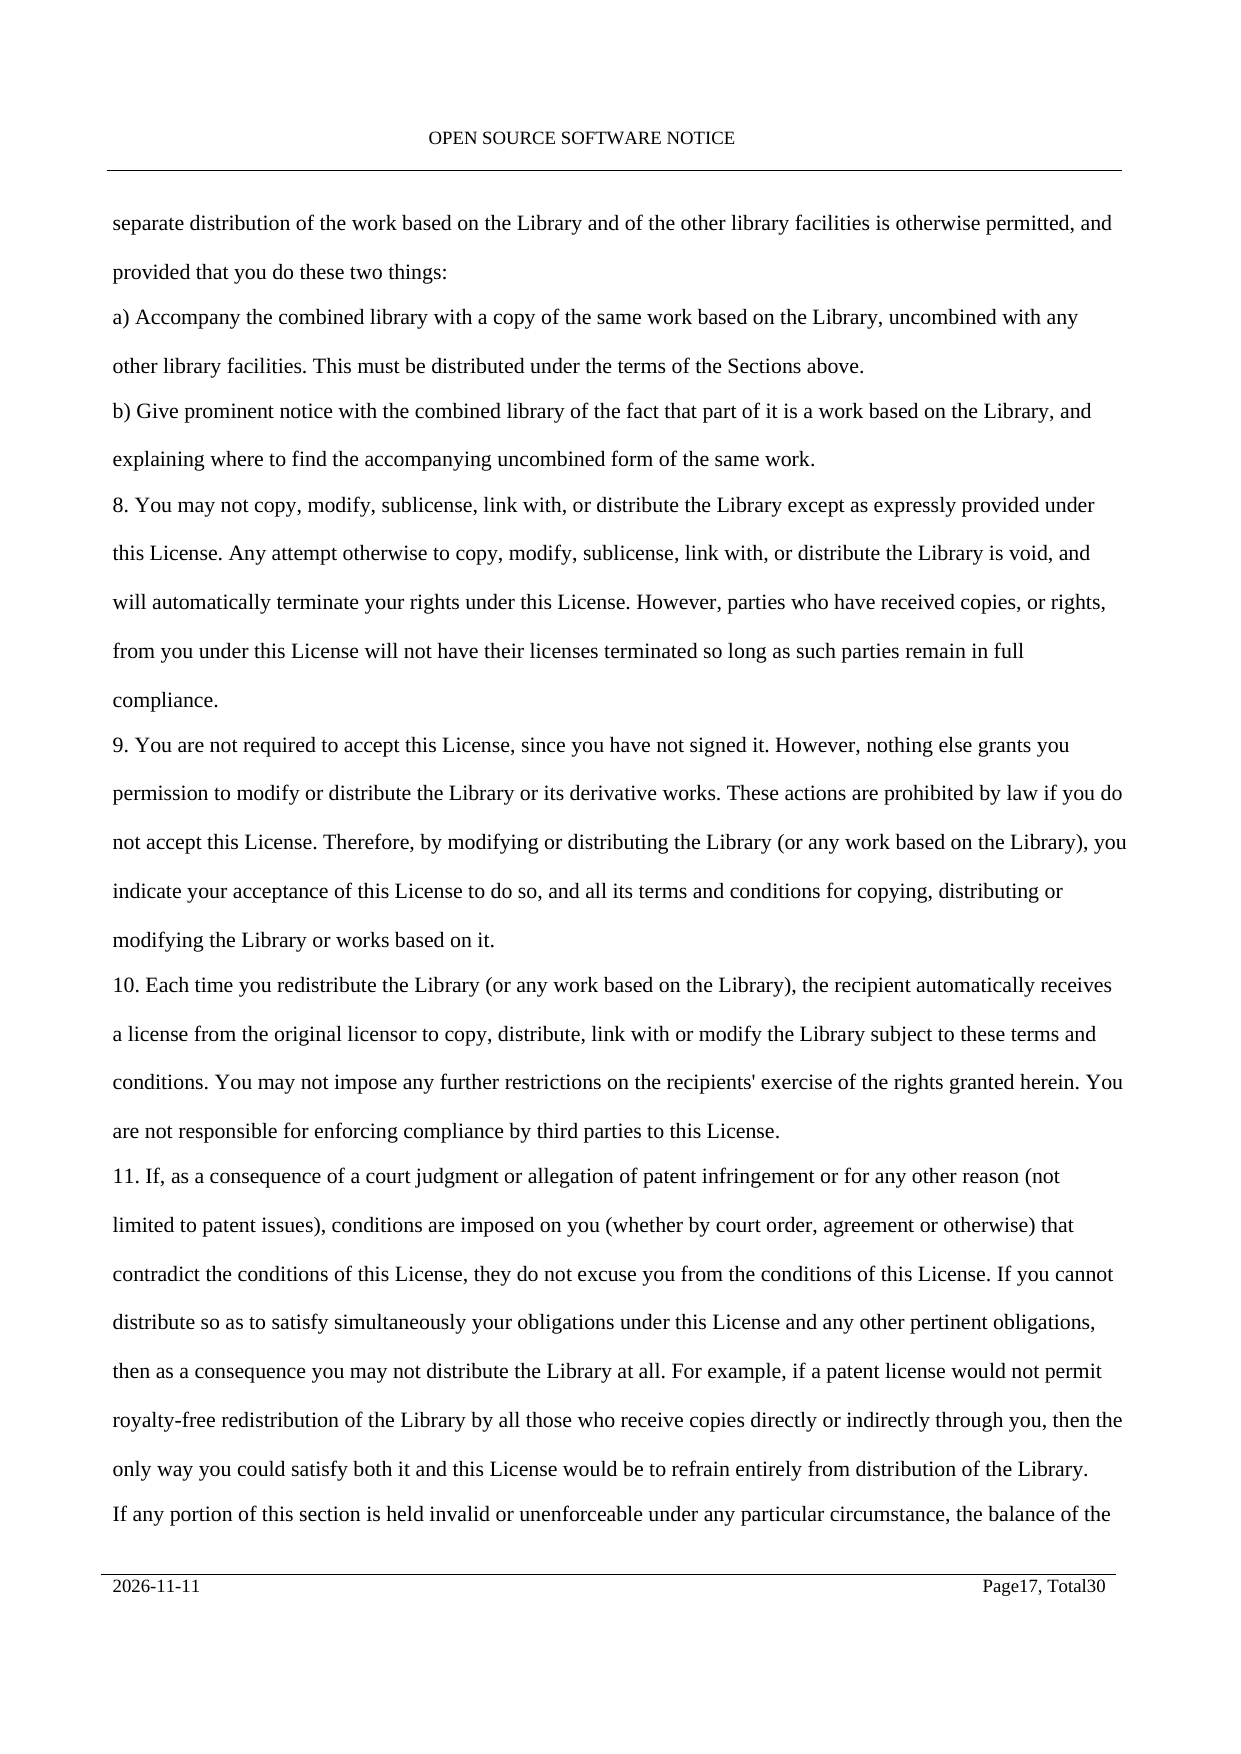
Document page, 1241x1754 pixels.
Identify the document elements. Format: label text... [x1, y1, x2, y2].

text 11. If, as a consequence of a court judgment or allegation of patent infringement or for any other reason (not limited to patent issues), conditions are imposed on you (whether by court order, agreement or otherwise) that contradict the conditions of this License, they do not excuse you from the conditions of this License. If you cannot distribute so as to satisfy simultaneously your obligations under this License and any other pertinent obligations, then as a consequence you may not distribute the Library at all. For example, if a patent license would not permit royalty-free redistribution of the Library by all those who receive copies directly or indirectly through you, then the only way you could satisfy both it and this License would be to refrain entirely from distribution of the Library. [112, 1159, 1128, 1484]
text 8. You may not copy, modify, sublicense, link with, or distribute the Library except as expressly provided under this License. Any attempt otherwise to copy, modify, sublicense, link with, or distribute the Library is void, and will automatically terminate your rights under this License. However, parties who have received copies, or rights, from you under this License will not have their licenses terminated so long as such parties remain in full compliance. [112, 488, 1128, 715]
text b) Give prominent notice with the combined library of the fact that part of it is a work based on the Library, and explaining where to find the accompanying uncombined form of the same work. [112, 394, 1128, 475]
text 10. Each time you redistribute the Library (or any work based on the Library), the recipient automatically receives a license from the original licensor to copy, distribute, link with or modify the Library subject to these terms and conditions. You may not impose any further restrictions on the recipients' exercise of the rights granted herein. You are not responsible for enforcing compliance by third parties to this License. [112, 968, 1128, 1147]
text a) Accompany the combined library with a copy of the same work based on the Library, uncombined with any other library facilities. This must be distributed under the terms of the Sections above. [112, 300, 1128, 381]
text 9. You are not required to accept this License, since you have not signed it. However, nothing else grants you permission to modify or distribute the Library or its derivative works. These actions are prohibited by law if you do not accept this License. Therefore, by modifying or distributing the Library (or any work based on the Library), you indicate your acceptance of this License to do so, and all its terms and conditions for copying, distributing or modifying the Library or works based on it. [112, 728, 1128, 956]
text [112, 206, 1128, 288]
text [112, 1497, 1128, 1529]
